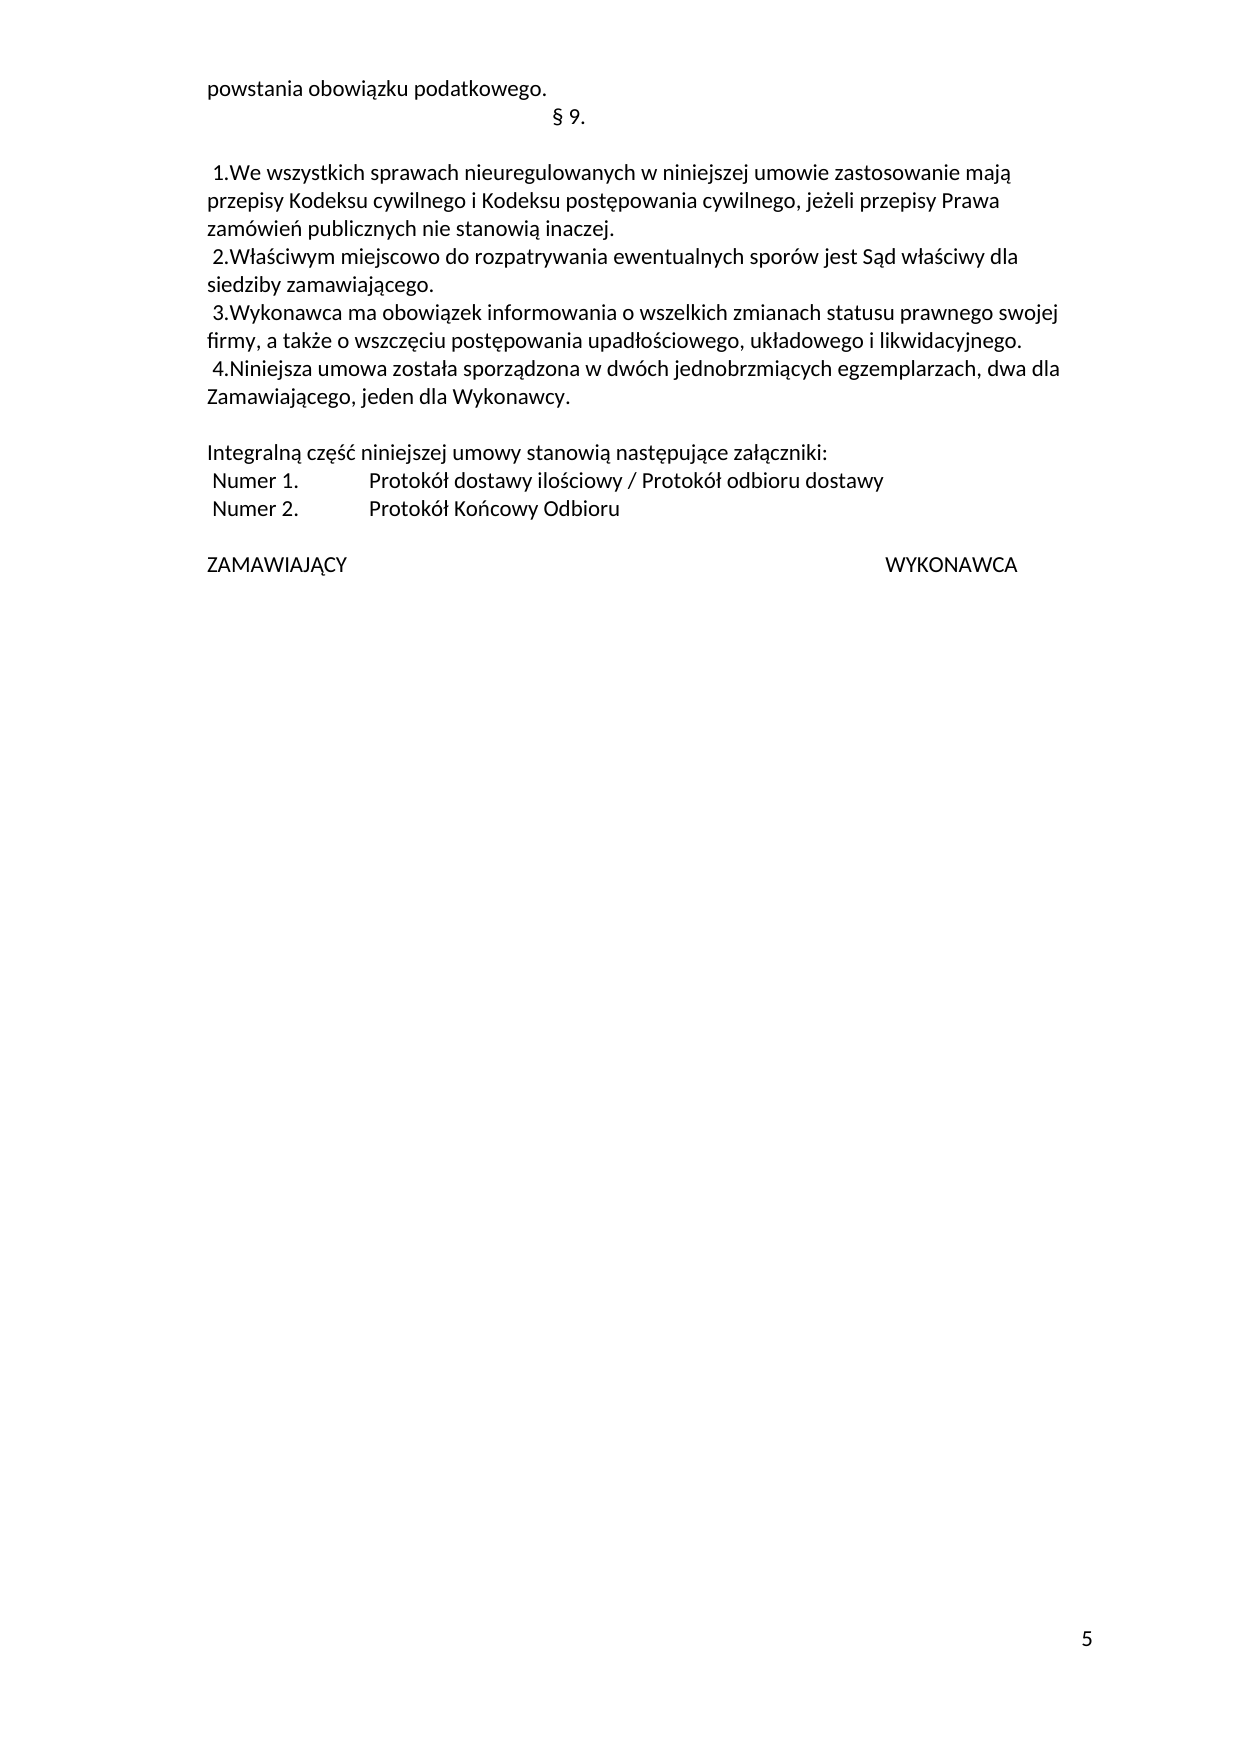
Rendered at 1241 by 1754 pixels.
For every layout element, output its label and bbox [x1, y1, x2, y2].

text [177, 74, 1093, 606]
